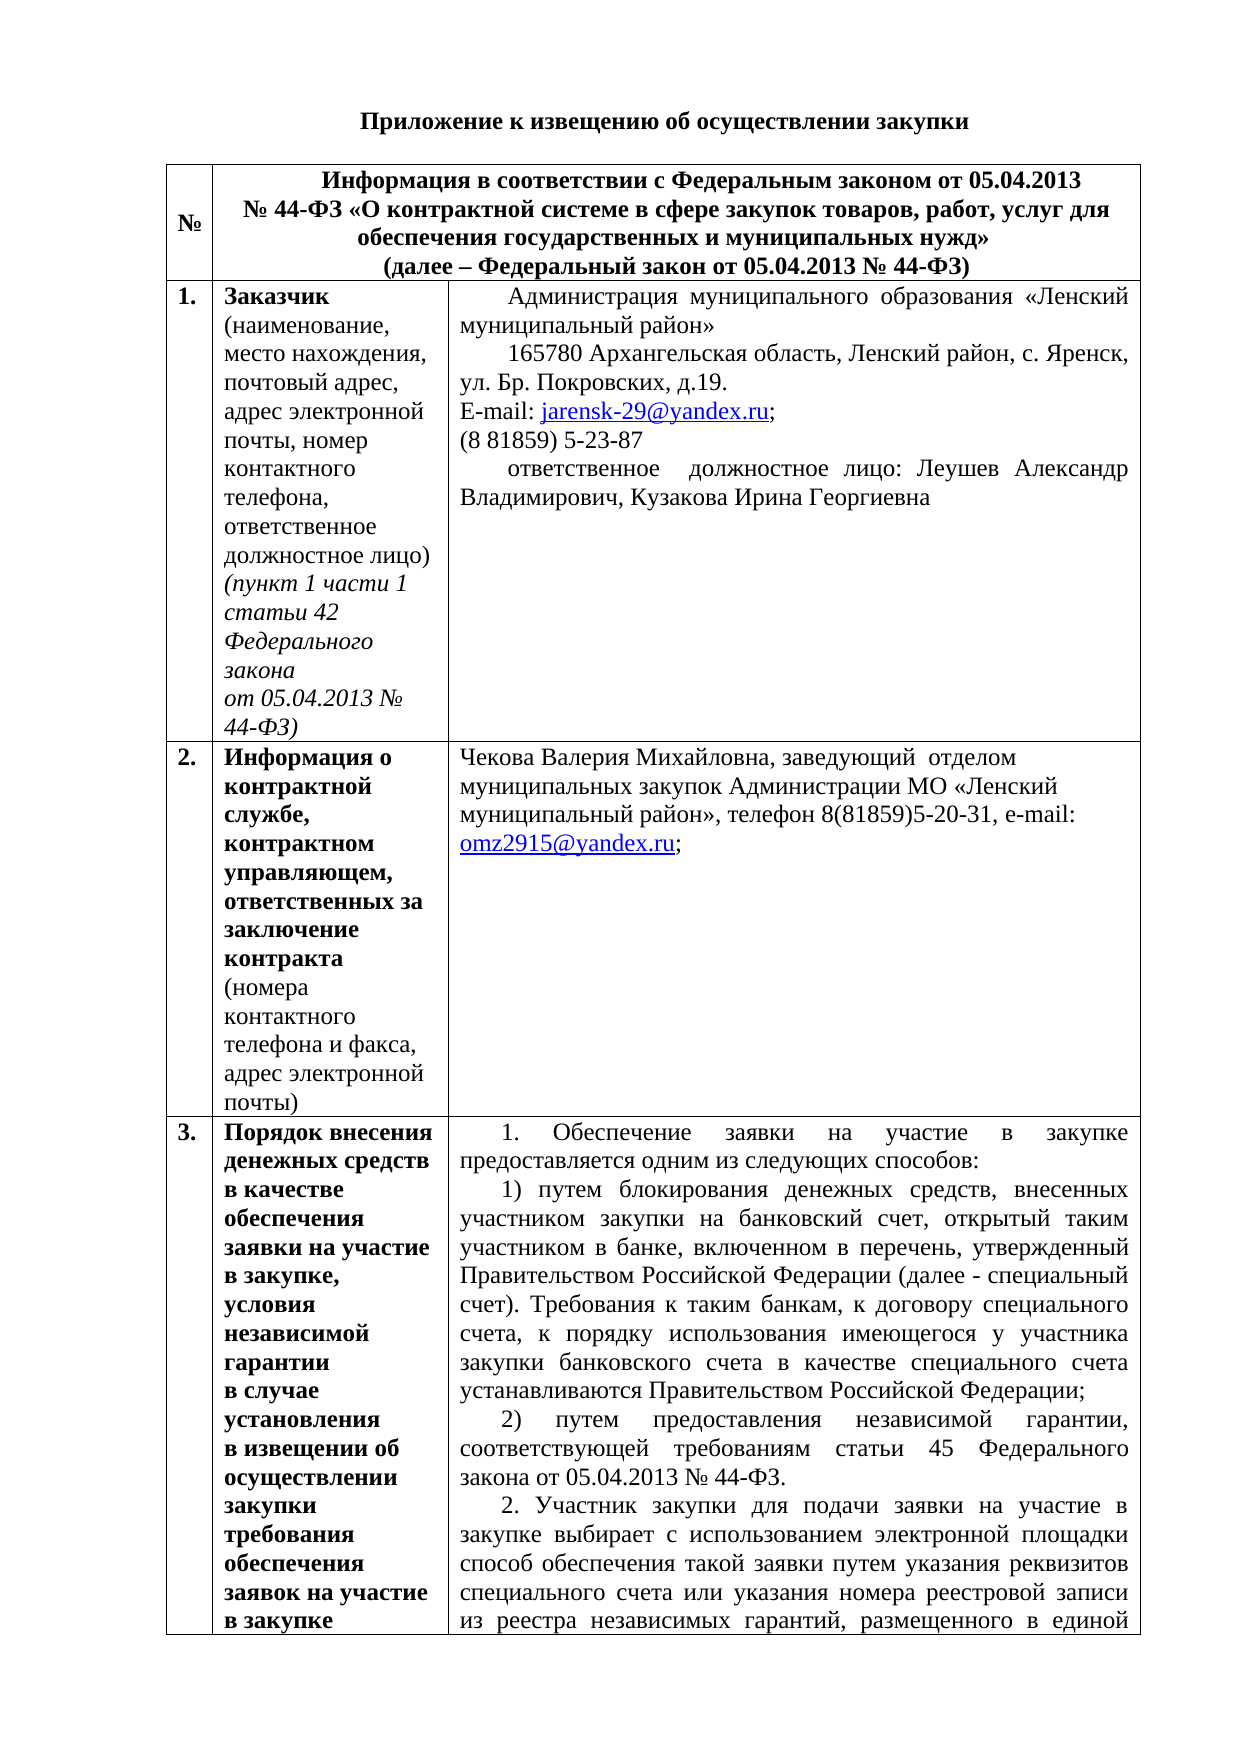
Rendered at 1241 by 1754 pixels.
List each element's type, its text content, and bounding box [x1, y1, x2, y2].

table_cell Заказчик (наименование, место нахождения, почтовый адрес, адрес электронной почты, номер контактного телефона, ответственное должностное лицо) (пункт 1 части 1 статьи 42 Федерального закона от 05.04.2013 № 44-ФЗ) [213, 281, 448, 741]
table_cell Информация о контрактной службе, контрактном управляющем, ответственных за заключение контракта (номера контактного телефона и факса, адрес электронной почты) [213, 742, 448, 1116]
table_header Информация в соответствии с Федеральным законом от 05.04.2013 № 44-ФЗ «О контрактной системе в сфере закупок товаров, работ, услуг для обеспечения государственных и муниципальных нужд» (далее – Федеральный закон от 05.04.2013 № 44-ФЗ) [213, 165, 1140, 280]
table_cell [167, 1117, 212, 1634]
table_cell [213, 1117, 448, 1634]
table_cell Администрация муниципального образования «Ленский муниципальный район» 165780 Архангельская область, Ленский район, с. Яренск, ул. Бр. Покровских, д.19. E-mail: jarensk-29@yandex.ru; (8 81859) 5-23-87 ответственное должностное лицо: Леушев Александр Владимирович, Кузакова Ирина Георгиевна [449, 281, 1140, 741]
title Приложение к извещению об осуществлении закупки [177, 106, 1152, 135]
table_cell Чекова Валерия Михайловна, заведующий отделом муниципальных закупок Администрации МО «Ленский муниципальный район», телефон 8(81859)5-20-31, e-mail: omz2915@yandex.ru; [449, 742, 1140, 1116]
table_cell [449, 1117, 1140, 1634]
table_header № [167, 165, 212, 280]
table_cell [167, 281, 212, 741]
table_cell [167, 742, 212, 1116]
